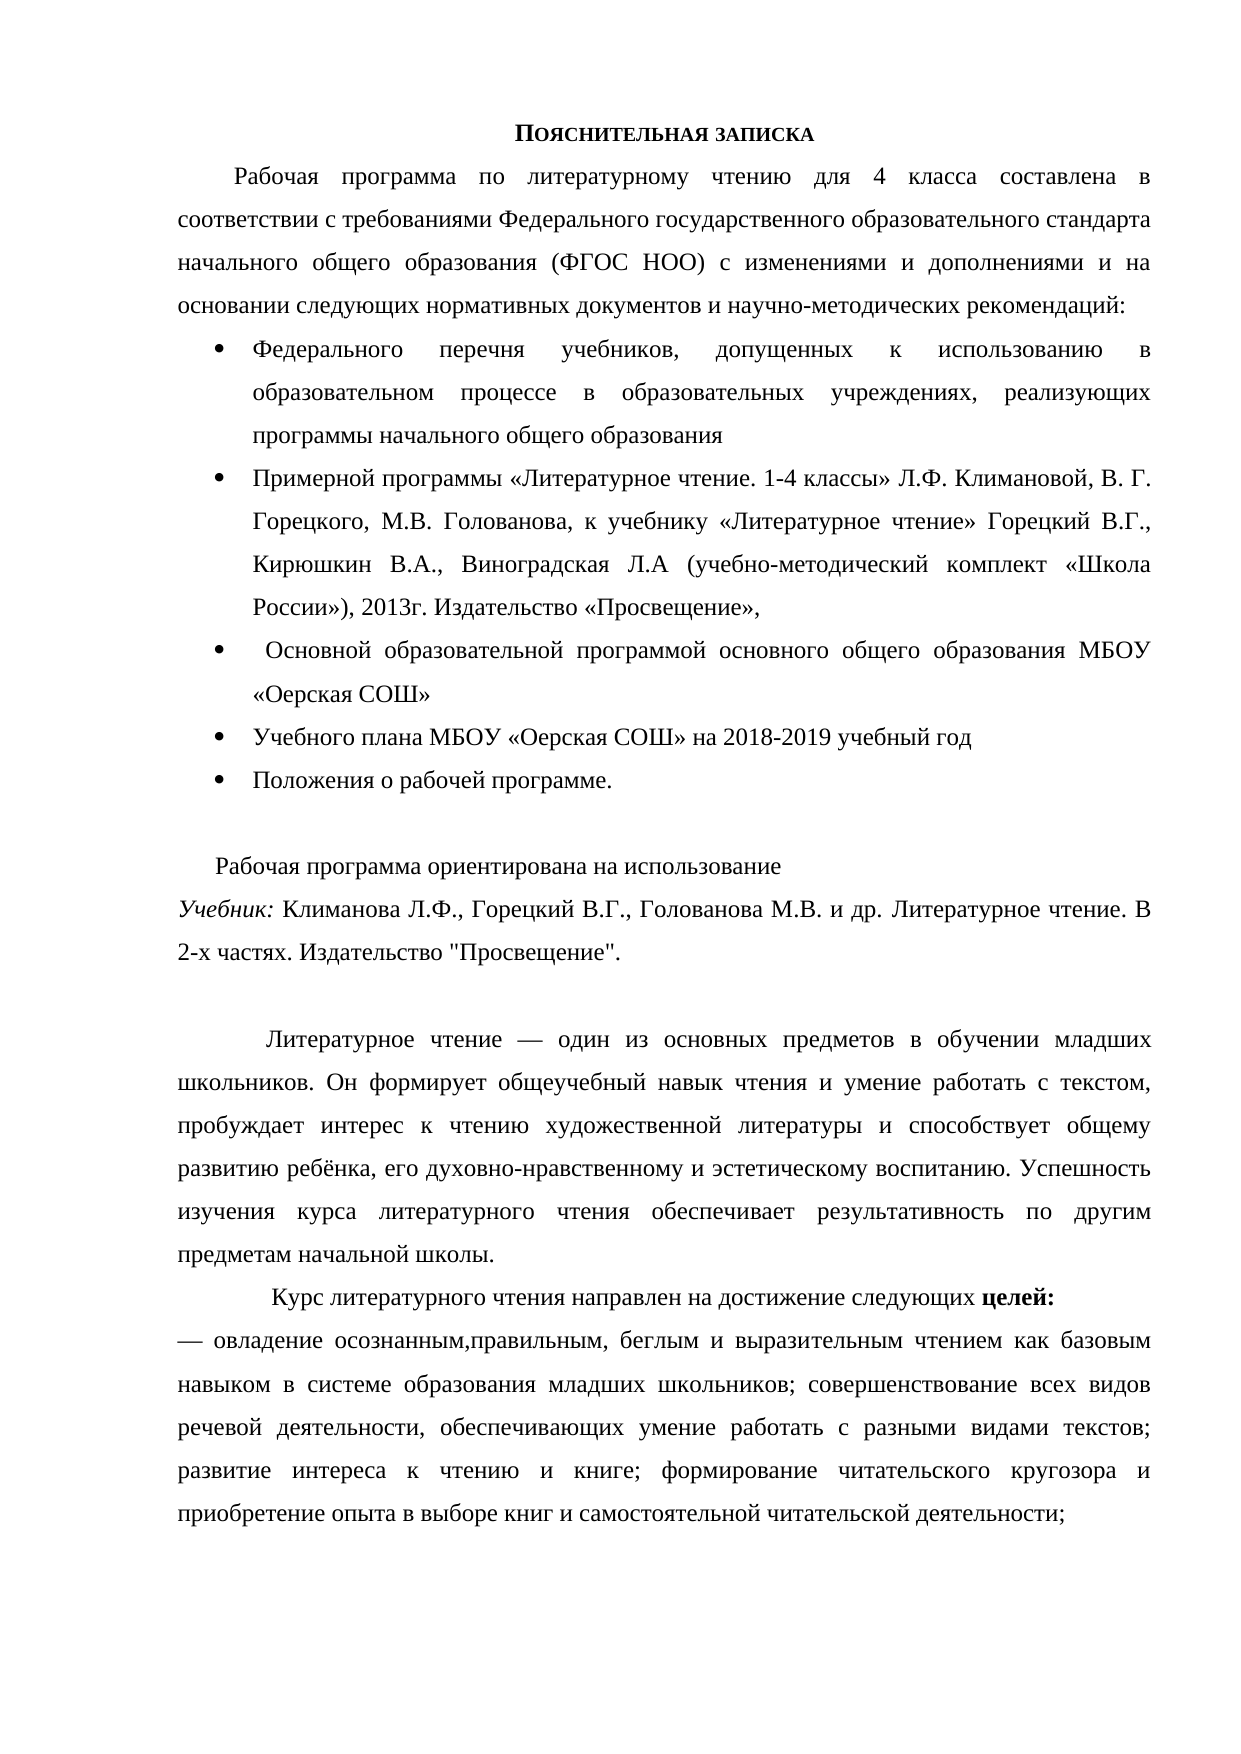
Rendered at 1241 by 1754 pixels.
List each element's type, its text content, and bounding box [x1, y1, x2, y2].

text — овладение осознанным,правильным, беглым и выразительным чтением как базовым навыком в системе образования младших школьников; совершенствование всех видов речевой деятельности, обеспечивающих умение работать с разными видами текстов; развитие интереса к чтению и книге; формирование читательского кругозора и приобретение опыта в выборе книг и самостоятельной читательской деятельности; [177, 1326, 1152, 1527]
subtitle Учебного плана МБОУ «Оерская СОШ» на 2018-2019 учебный год [215, 722, 1152, 751]
subtitle Основной образовательной программой основного общего образования МБОУ «Оерская СОШ» [215, 636, 1152, 707]
text Рабочая программа по литературному чтению для 4 класса составлена в соответствии с требованиями Федерального государственного образовательного стандарта начального общего образования (ФГОС НOO) с изменениями и дополнениями и на основании следующих нормативных документов и научно-методических рекомендаций: [177, 161, 1152, 319]
subtitle Федерального перечня учебников, допущенных к использованию в образовательном процессе в образовательных учреждениях, реализующих программы начального общего образования [215, 334, 1152, 449]
text Курс литературного чтения направлен на достижение следующих целей: [177, 1282, 1152, 1311]
text Литературное чтение — один из основных предметов в обучении младших школьников. Он формирует общеучебный навык чтения и умение работать с текстом, пробуждает интерес к чтению художественной литературы и способствует общему развитию ребёнка, его духовно-нравственному и эстетическому воспитанию. Успешность изучения курса литературного чтения обеспечивает результативность по другим предметам начальной школы. [177, 1024, 1152, 1268]
list Положения о рабочей программе. [215, 765, 1152, 794]
text Учебник: Климанова Л.Ф., Горецкий В.Г., Голованова М.В. и др. Литературное чтение. В 2-х частях. Издательство "Просвещение". [177, 894, 1152, 966]
text Пояснительная записка [177, 118, 1152, 147]
text Рабочая программа ориентирована на использование [215, 851, 1152, 880]
subtitle Примерной программы «Литературное чтение. 1-4 классы» Л.Ф. Климановой, В. Г. Горецкого, М.В. Голованова, к учебнику «Литературное чтение» Горецкий В.Г., Кирюшкин В.А., Виноградская Л.А (учебно-методический комплект «Школа России»), 2013г. Издательство «Просвещение», [215, 463, 1152, 621]
